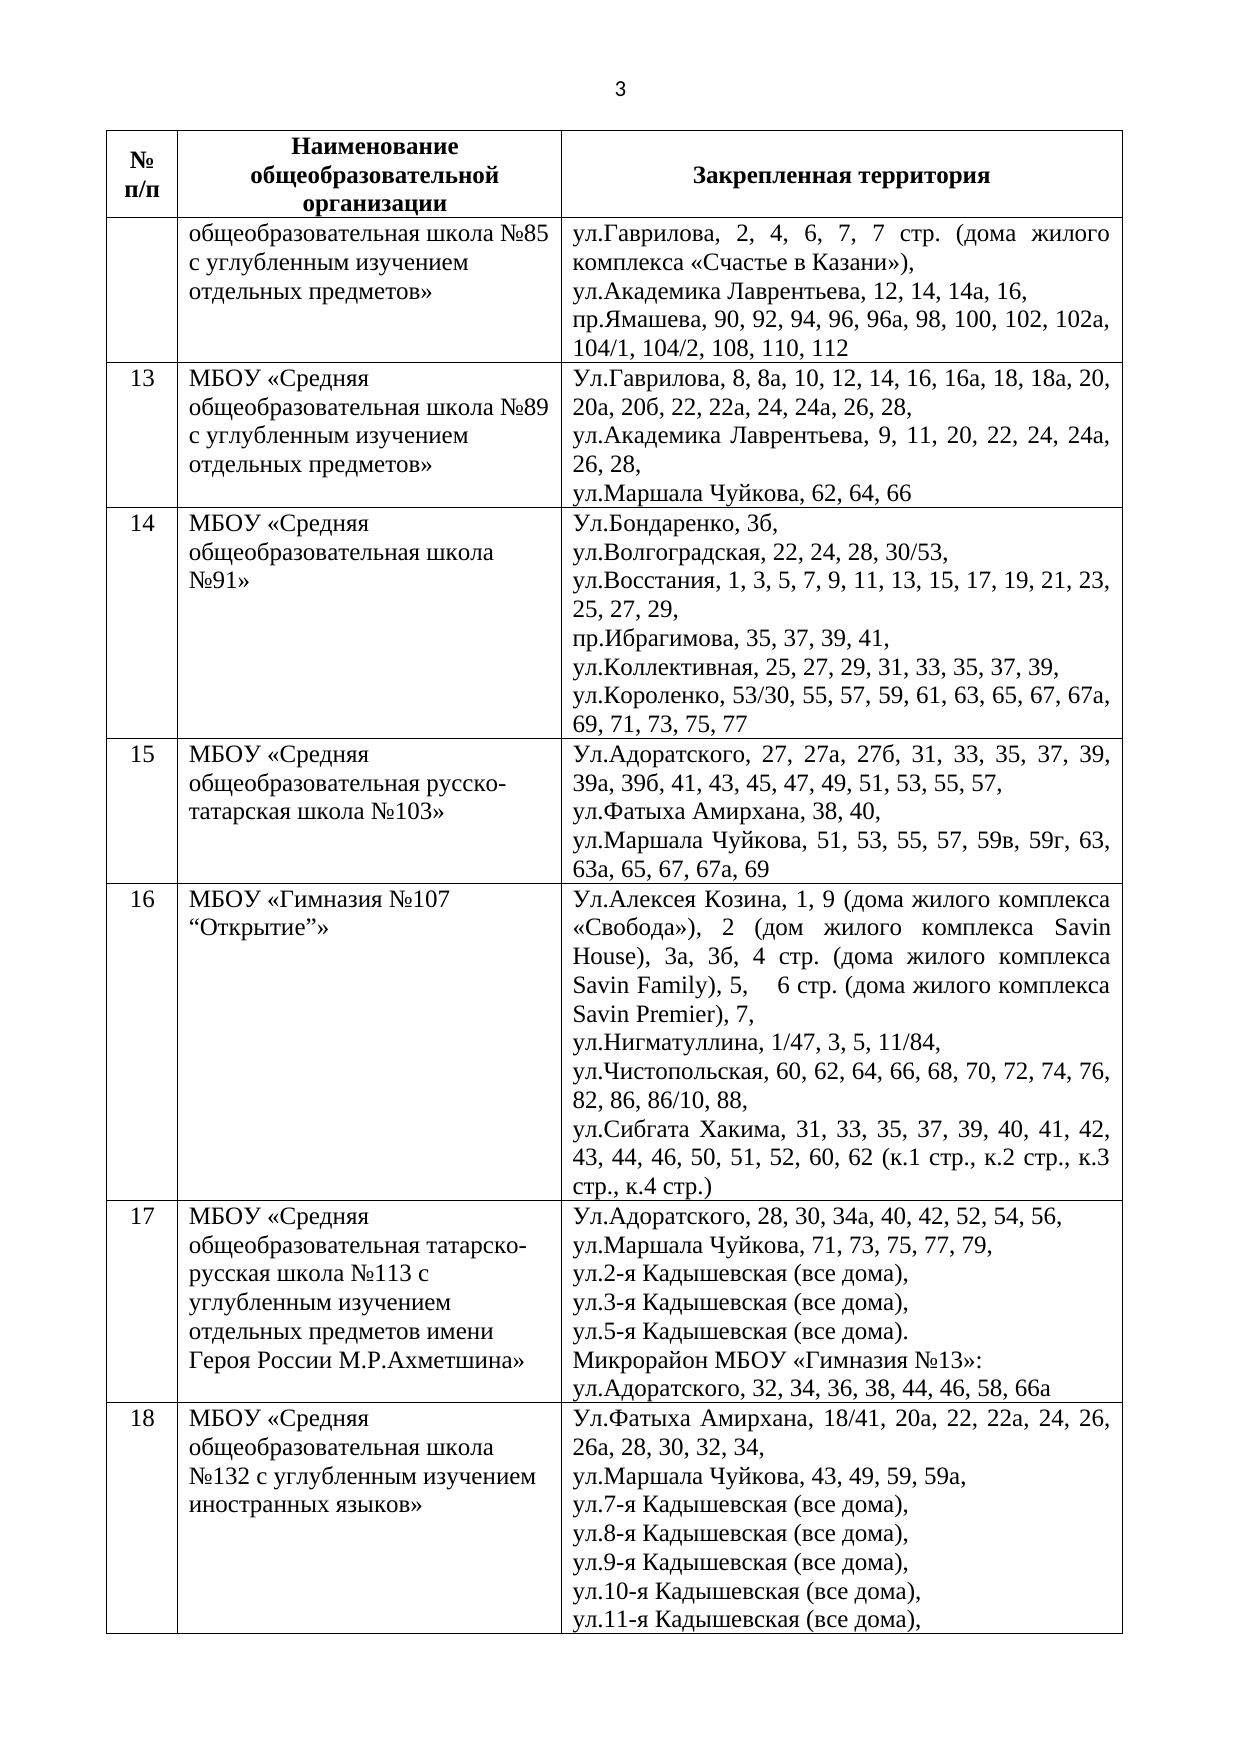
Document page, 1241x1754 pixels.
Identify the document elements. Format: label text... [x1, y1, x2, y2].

table_cell Ул.Адоратского, 27, 27а, 27б, 31, 33, 35, 37, 39, 39а, 39б, 41, 43, 45, 47, 49, 51, 53, 55, 57, ул.Фатыха Амирхана, 38, 40, ул.Маршала Чуйкова, 51, 53, 55, 57, 59в, 59г, 63, 63а, 65, 67, 67а, 69 [562, 739, 1122, 883]
table_header Закрепленная территория [562, 131, 1122, 217]
table_cell Ул.Гаврилова, 8, 8а, 10, 12, 14, 16, 16а, 18, 18а, 20, 20а, 20б, 22, 22а, 24, 24а, 26, 28, ул.Академика Лаврентьева, 9, 11, 20, 22, 24, 24а, 26, 28, ул.Маршала Чуйкова, 62, 64, 66 [562, 363, 1122, 507]
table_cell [178, 1403, 561, 1633]
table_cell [562, 218, 1122, 362]
table_cell 18 [107, 1403, 177, 1633]
table_cell МБОУ «Средняя общеобразовательная школа №89 с углубленным изучением отдельных предметов» [178, 363, 561, 507]
table_cell 15 [107, 739, 177, 883]
table_header № п/п [107, 131, 177, 217]
table_cell 16 [107, 884, 177, 1200]
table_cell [562, 1403, 1122, 1633]
table_cell МБОУ «Средняя общеобразовательная школа №91» [178, 508, 561, 738]
table_cell Ул.Бондаренко, 3б, ул.Волгоградская, 22, 24, 28, 30/53, ул.Восстания, 1, 3, 5, 7, 9, 11, 13, 15, 17, 19, 21, 23, 25, 27, 29, пр.Ибрагимова, 35, 37, 39, 41, ул.Коллективная, 25, 27, 29, 31, 33, 35, 37, 39, ул.Короленко, 53/30, 55, 57, 59, 61, 63, 65, 67, 67а, 69, 71, 73, 75, 77 [562, 508, 1122, 738]
table_cell МБОУ «Средняя общеобразовательная татарско-русская школа №113 с углубленным изучением отдельных предметов имени Героя России М.Р.Ахметшина» [178, 1201, 561, 1402]
table_cell 12 [107, 218, 177, 362]
table_cell Ул.Алексея Козина, 1, 9 (дома жилого комплекса «Свобода»), 2 (дом жилого комплекса Savin House), 3а, 3б, 4 стр. (дома жилого комплекса Savin Family), 5, 6 стр. (дома жилого комплекса Savin Premier), 7, ул.Нигматуллина, 1/47, 3, 5, 11/84, ул.Чистопольская, 60, 62, 64, 66, 68, 70, 72, 74, 76, 82, 86, 86/10, 88, ул.Сибгата Хакима, 31, 33, 35, 37, 39, 40, 41, 42, 43, 44, 46, 50, 51, 52, 60, 62 (к.1 стр., к.2 стр., к.3 стр., к.4 стр.) [562, 884, 1122, 1200]
table_header Наименование общеобразовательной организации [178, 131, 561, 217]
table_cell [178, 218, 561, 362]
table_cell 14 [107, 508, 177, 738]
table_cell 17 [107, 1201, 177, 1402]
table_cell 13 [107, 363, 177, 507]
table_cell Ул.Адоратского, 28, 30, 34а, 40, 42, 52, 54, 56, ул.Маршала Чуйкова, 71, 73, 75, 77, 79, ул.2-я Кадышевская (все дома), ул.3-я Кадышевская (все дома), ул.5-я Кадышевская (все дома). Микрорайон МБОУ «Гимназия №13»: ул.Адоратского, 32, 34, 36, 38, 44, 46, 58, 66а [562, 1201, 1122, 1402]
table_cell МБОУ «Средняя общеобразовательная русско-татарская школа №103» [178, 739, 561, 883]
table_cell МБОУ «Гимназия №107 “Открытие”» [178, 884, 561, 1200]
